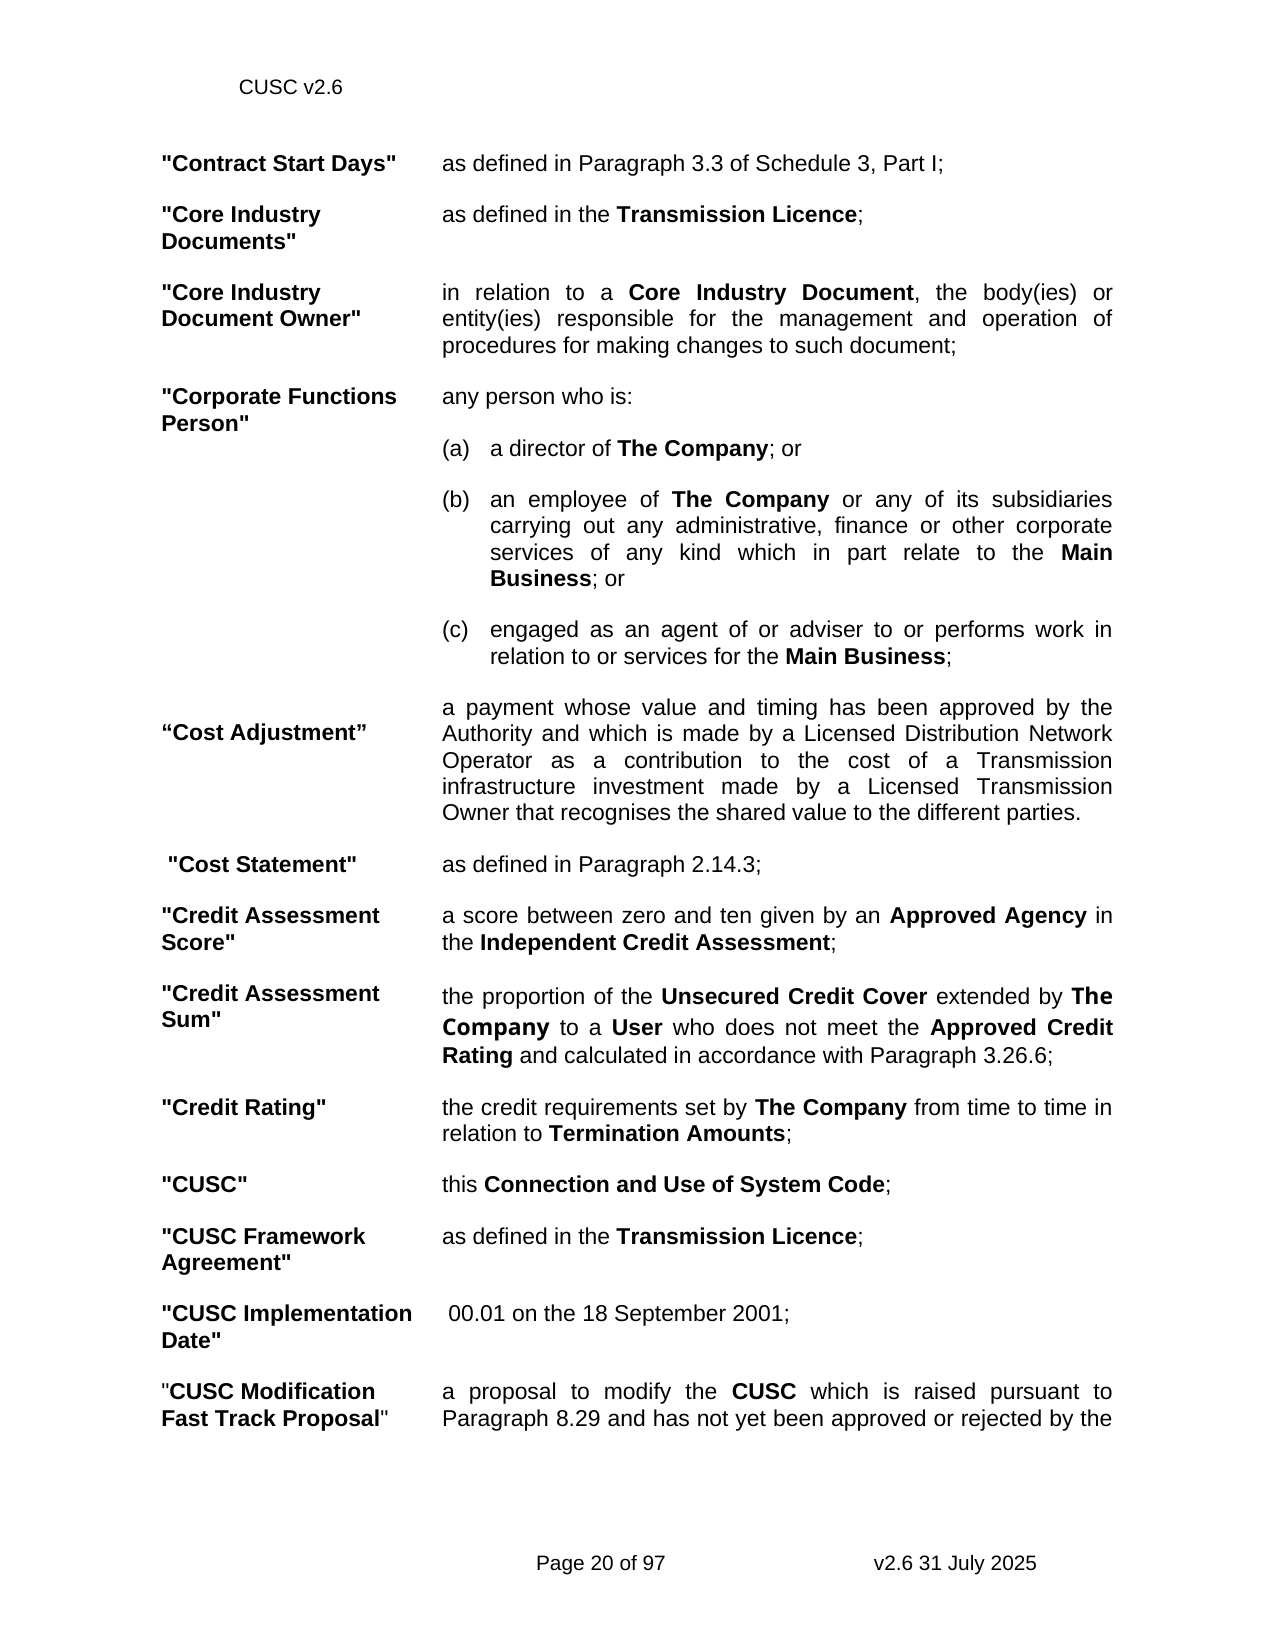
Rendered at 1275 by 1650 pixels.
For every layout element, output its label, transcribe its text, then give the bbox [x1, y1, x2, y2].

table_cell a score between zero and ten given by an Approved Agency in the Independent Credit Assessment; [431, 902, 1124, 980]
table_cell "Credit Rating" [150, 1094, 431, 1171]
table_cell "Cost Statement" [150, 851, 431, 902]
table_cell "Core Industry Documents" [150, 201, 431, 279]
table_cell in relation to a Core Industry Document, the body(ies) or entity(ies) responsible for the management and operation of procedures for making changes to such document; [431, 279, 1124, 383]
table_cell this Connection and Use of System Code; [431, 1171, 1124, 1223]
table_cell as defined in the Transmission Licence; [431, 1223, 1124, 1300]
table_cell "Core Industry Document Owner" [150, 279, 431, 383]
table_cell the proportion of the Unsecured Credit Cover extended by The Company to a User who does not meet the Approved Credit Rating and calculated in accordance with Paragraph 3.26.6; [431, 980, 1124, 1094]
table_cell as defined in Paragraph 2.14.3; [431, 851, 1124, 902]
table_cell 00.01 on the 18 September 2001; [431, 1300, 1124, 1378]
table_cell as defined in Paragraph 3.3 of Schedule 3, Part I; [431, 150, 1124, 201]
table_cell "Contract Start Days" [150, 150, 431, 201]
table_cell "CUSC" [150, 1171, 431, 1223]
table_cell "CUSC Framework Agreement" [150, 1223, 431, 1300]
table_cell the credit requirements set by The Company from time to time in relation to Termination Amounts; [431, 1094, 1124, 1171]
table_cell as defined in the Transmission Licence; [431, 201, 1124, 279]
table_cell "Corporate Functions Person" “Cost Adjustment” [150, 383, 431, 851]
table_cell "Credit Assessment Score" [150, 902, 431, 980]
table_cell "CUSC Implementation Date" [150, 1300, 431, 1378]
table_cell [150, 1378, 431, 1456]
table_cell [431, 1378, 1124, 1456]
table_cell any person who is: (a) a director of The Company; or (b) an employee of The Company or any of its subsidiaries carrying out any administrative, finance or other corporate services of any kind which in part relate to the Main Business; or (c) engaged as an agent of or adviser to or performs work in relation to or services for the Main Business; a payment whose value and timing has been approved by the Authority and which is made by a Licensed Distribution Network Operator as a contribution to the cost of a Transmission infrastructure investment made by a Licensed Transmission Owner that recognises the shared value to the different parties. [431, 383, 1124, 851]
table_cell "Credit Assessment Sum" [150, 980, 431, 1094]
